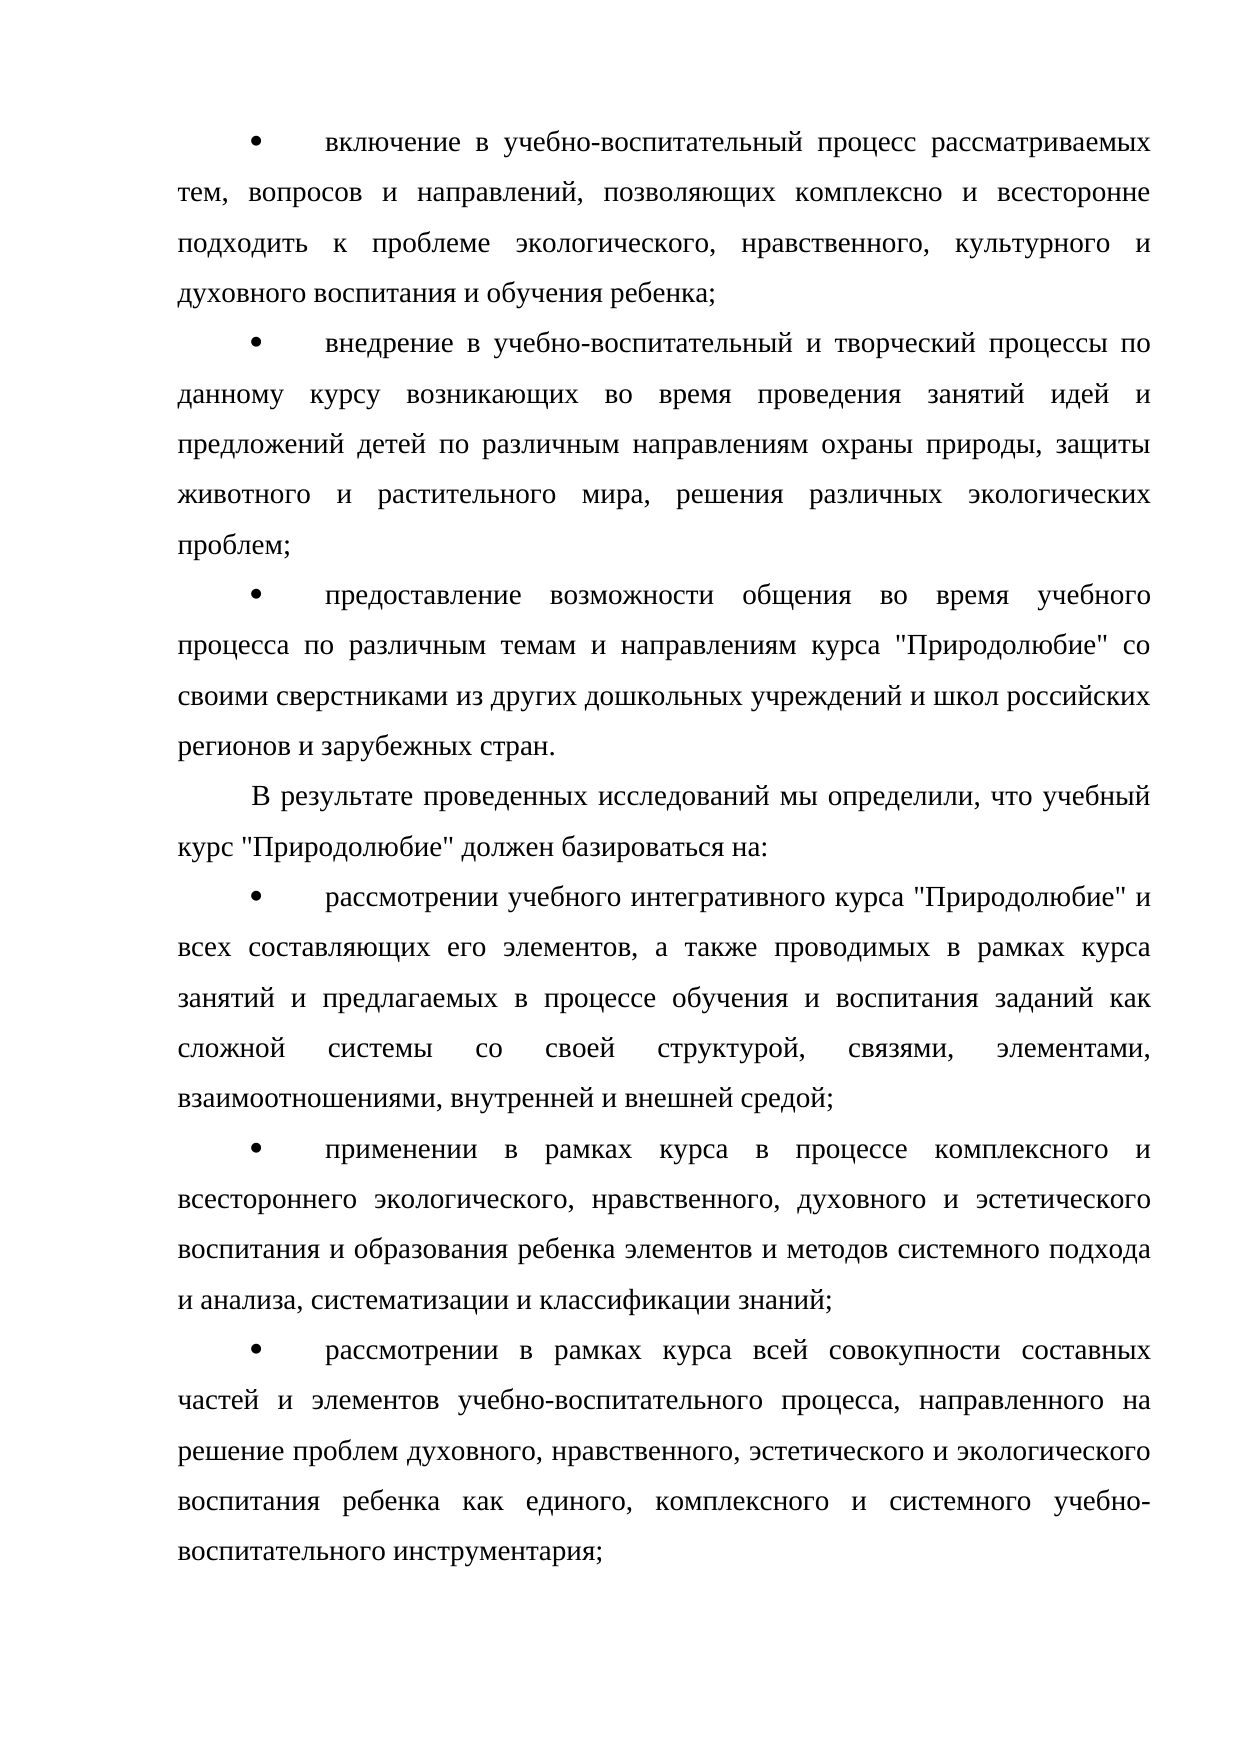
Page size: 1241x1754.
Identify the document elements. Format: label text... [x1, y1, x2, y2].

text В результате проведенных исследований мы определили, что учебный курс "Природолюбие" должен базироваться на: [177, 778, 1152, 862]
list рассмотрении учебного интегративного курса "Природолюбие" и всех составляющих его элементов, а также проводимых в рамках курса занятий и предлагаемых в процессе обучения и воспитания заданий как сложной системы со своей структурой, связями, элементами, взаимоотношениями, внутренней и внешней средой; [177, 879, 1152, 1114]
list предоставление возможности общения во время учебного процесса по различным темам и направлениям курса "Природолюбие" со своими сверстниками из других дошкольных учреждений и школ российских регионов и зарубежных стран. [177, 577, 1152, 762]
list применении в рамках курса в процессе комплексного и всестороннего экологического, нравственного, духовного и эстетического воспитания и образования ребенка элементов и методов системного подхода и анализа, систематизации и классификации знаний; [177, 1131, 1152, 1315]
list включение в учебно-воспитательный процесс рассматриваемых тем, вопросов и направлений, позволяющих комплексно и всесторонне подходить к проблеме экологического, нравственного, культурного и духовного воспитания и обучения ребенка; [177, 124, 1152, 309]
list рассмотрении в рамках курса всей совокупности составных частей и элементов учебно-воспитательного процесса, направленного на решение проблем духовного, нравственного, эстетического и экологического воспитания ребенка как единого, комплексного и системного учебно-воспитательного инструментария; [177, 1332, 1152, 1567]
list внедрение в учебно-воспитательный и творческий процессы по данному курсу возникающих во время проведения занятий идей и предложений детей по различным направлениям охраны природы, защиты животного и растительного мира, решения различных экологических проблем; [177, 325, 1152, 560]
